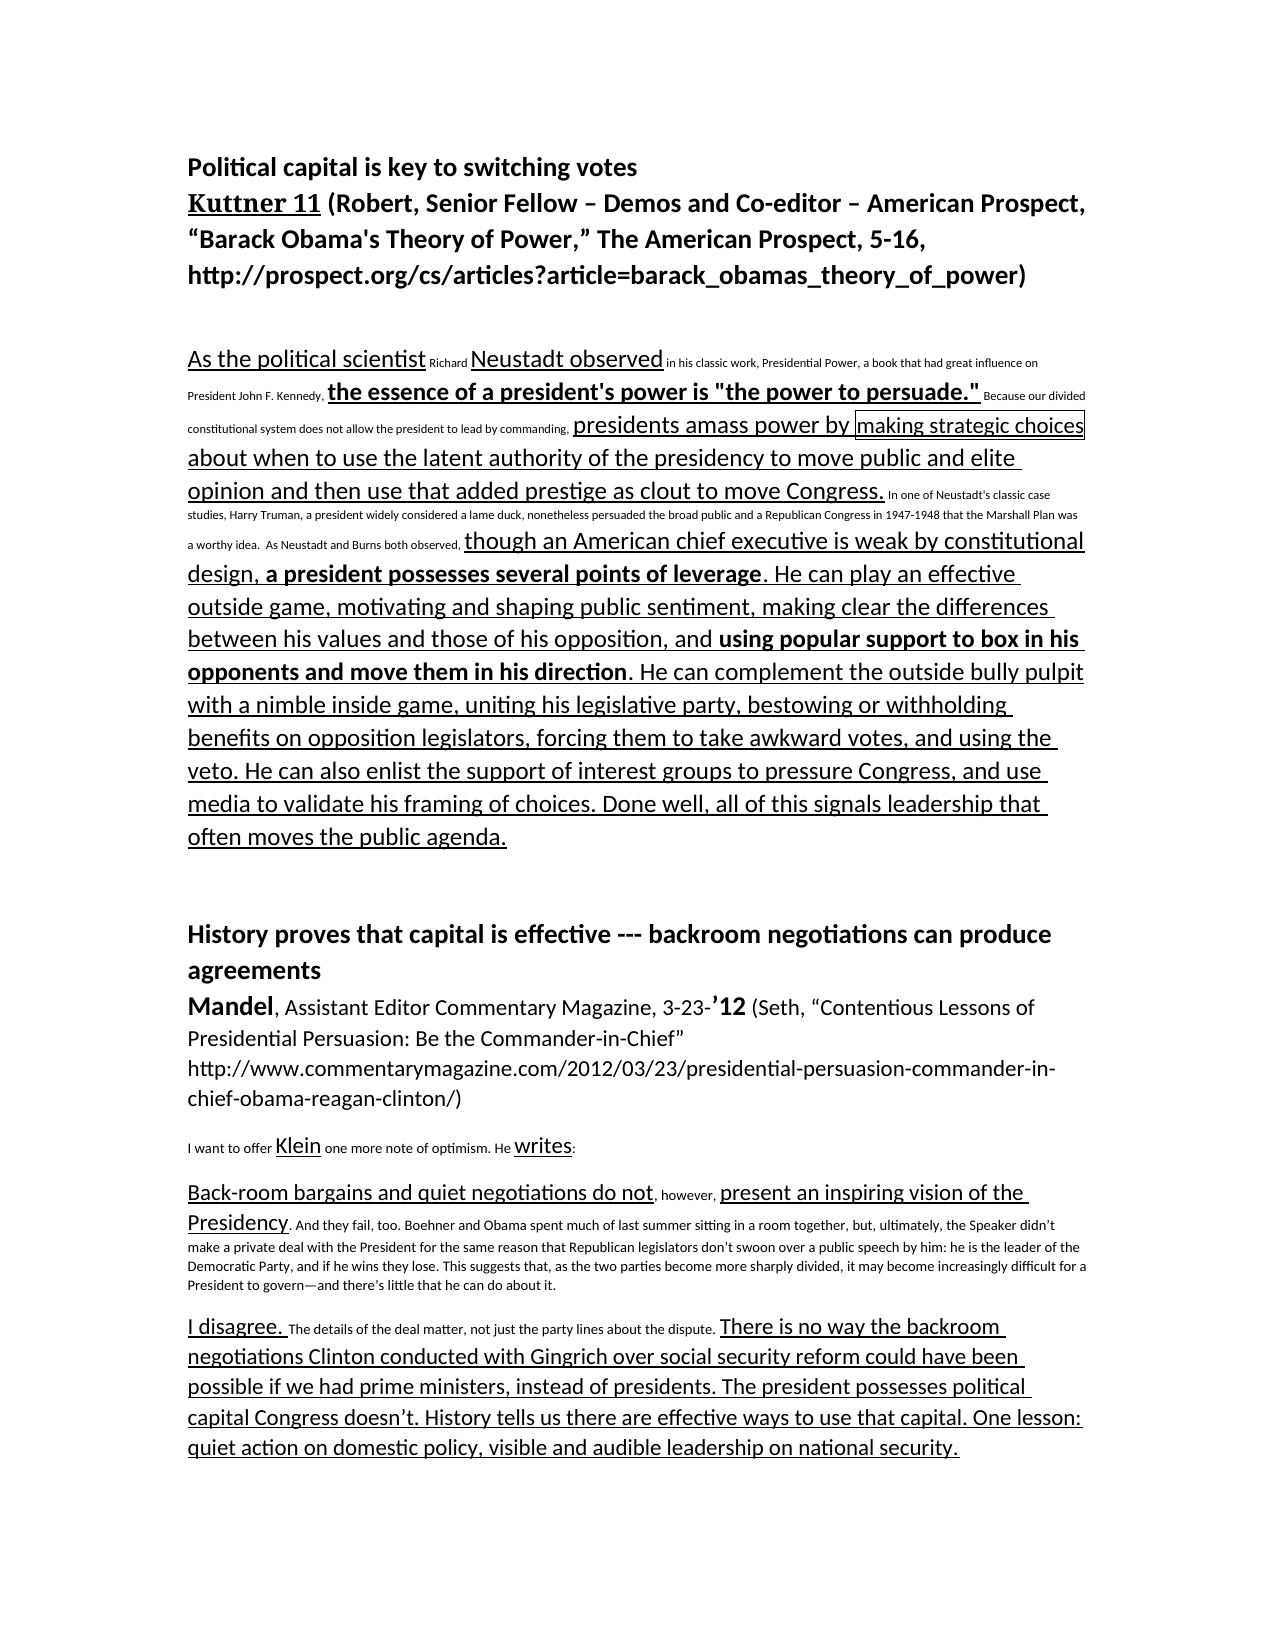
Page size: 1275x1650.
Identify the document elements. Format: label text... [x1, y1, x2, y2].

subtitle History proves that capital is effective --- backroom negotiations can produce agreements [187, 918, 1087, 986]
text As the political scientist Richard Neustadt observed in his classic work, Presidential Power, a book that had great influence on President John F. Kennedy, the essence of a president's power is "the power to persuade." Because our divided constitutional system does not allow the president to lead by commanding, presidents amass power by making strategic choices about when to use the latent authority of the presidency to move public and elite opinion and then use that added prestige as clout to move Congress. In one of Neustadt's classic case studies, Harry Truman, a president widely considered a lame duck, nonetheless persuaded the broad public and a Republican Congress in 1947-1948 that the Marshall Plan was a worthy idea. As Neustadt and Burns both observed, though an American chief executive is weak by constitutional design, a president possesses several points of leverage. He can play an effective outside game, motivating and shaping public sentiment, making clear the differences between his values and those of his opposition, and using popular support to box in his opponents and move them in his direction. He can complement the outside bully pulpit with a nimble inside game, uniting his legislative party, bestowing or withholding benefits on opposition legislators, forcing them to take awkward votes, and using the veto. He can also enlist the support of interest groups to pressure Congress, and use media to validate his framing of choices. Done well, all of this signals leadership that often moves the public agenda. [187, 343, 1087, 852]
subtitle Political capital is key to switching votes [187, 150, 1087, 183]
text I want to offer Klein one more note of optimism. He writes: [187, 1131, 1087, 1159]
text Kuttner 11 (Robert, Senior Fellow – Demos and Co-editor – American Prospect, “Barack Obama's Theory of Power,” The American Prospect, 5-16, http://prospect.org/cs/articles?article=barack_obamas_theory_of_power) [187, 186, 1087, 291]
text Back-room bargains and quiet negotiations do not, however, present an inspiring vision of the Presidency. And they fail, too. Boehner and Obama spent much of last summer sitting in a room together, but, ultimately, the Speaker didn’t make a private deal with the President for the same reason that Republican legislators don’t swoon over a public speech by him: he is the leader of the Democratic Party, and if he wins they lose. This suggests that, as the two parties become more sharply divided, it may become increasingly difficult for a President to govern—and there’s little that he can do about it. [187, 1178, 1087, 1294]
text I disagree. The details of the deal matter, not just the party lines about the dispute. There is no way the backroom negotiations Clinton conducted with Gingrich over social security reform could have been possible if we had prime ministers, instead of presidents. The president possesses political capital Congress doesn’t. History tells us there are effective ways to use that capital. One lesson: quiet action on domestic policy, visible and audible leadership on national security. [187, 1312, 1087, 1461]
text Mandel, Assistant Editor Commentary Magazine, 3-23-’12 (Seth, “Contentious Lessons of Presidential Persuasion: Be the Commander-in-Chief” http://www.commentarymagazine.com/2012/03/23/presidential-persuasion-commander-in-chief-obama-reagan-clinton/) [187, 989, 1087, 1112]
